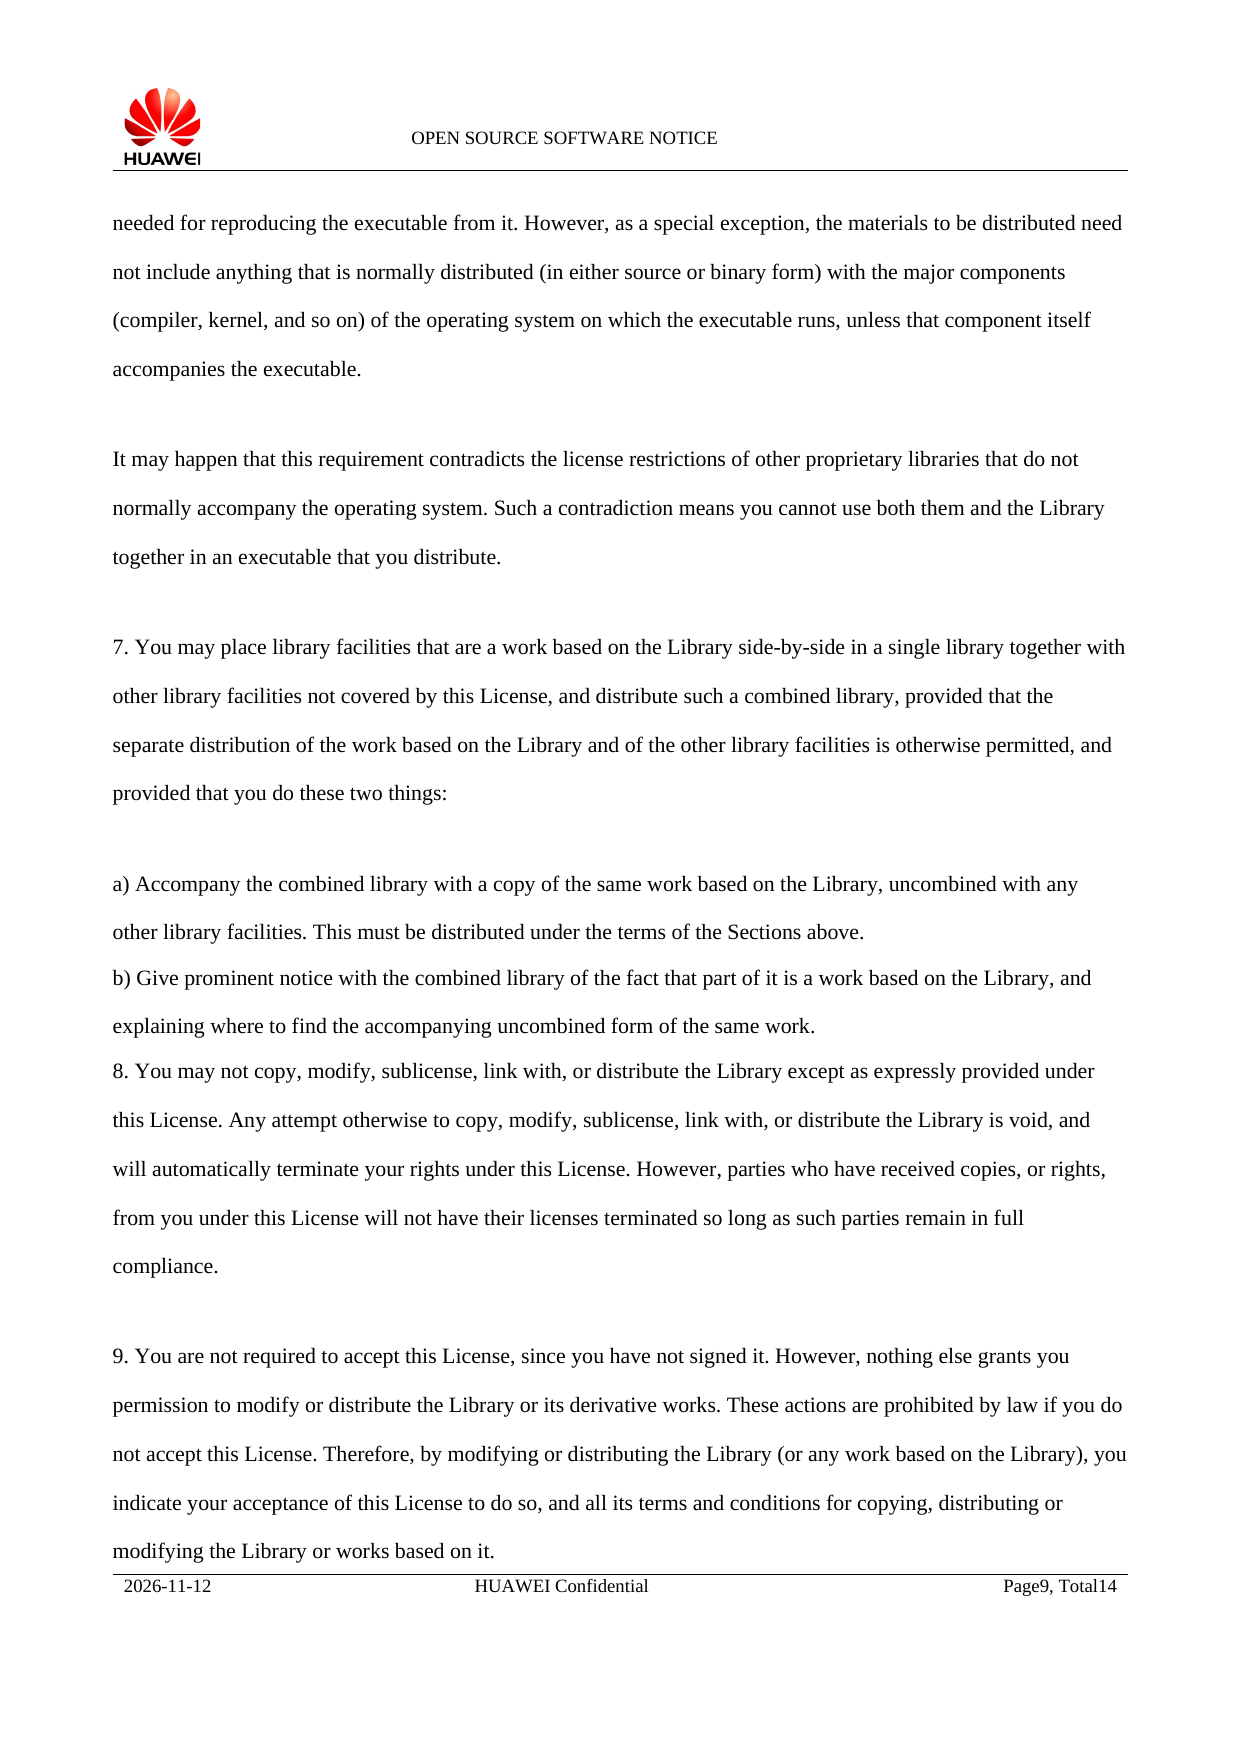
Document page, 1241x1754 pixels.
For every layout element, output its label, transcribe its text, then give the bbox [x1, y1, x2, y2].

text It may happen that this requirement contradicts the license restrictions of other proprietary libraries that do not normally accompany the operating system. Such a contradiction means you cannot use both them and the Library together in an executable that you distribute. [112, 443, 1128, 573]
text 9. You are not required to accept this License, since you have not signed it. However, nothing else grants you permission to modify or distribute the Library or its derivative works. These actions are prohibited by law if you do not accept this License. Therefore, by modifying or distributing the Library (or any work based on the Library), you indicate your acceptance of this License to do so, and all its terms and conditions for copying, distributing or modifying the Library or works based on it. [112, 1340, 1128, 1567]
text 7. You may place library facilities that are a work based on the Library side-by-side in a single library together with other library facilities not covered by this License, and distribute such a combined library, provided that the separate distribution of the work based on the Library and of the other library facilities is otherwise permitted, and provided that you do these two things: [112, 631, 1128, 809]
text b) Give prominent notice with the combined library of the fact that part of it is a work based on the Library, and explaining where to find the accompanying uncombined form of the same work. [112, 961, 1128, 1042]
text a) Accompany the combined library with a copy of the same work based on the Library, uncombined with any other library facilities. This must be distributed under the terms of the Sections above. [112, 867, 1128, 948]
picture [124, 88, 201, 165]
text 8. You may not copy, modify, sublicense, link with, or distribute the Library except as expressly provided under this License. Any attempt otherwise to copy, modify, sublicense, link with, or distribute the Library is void, and will automatically terminate your rights under this License. However, parties who have received copies, or rights, from you under this License will not have their licenses terminated so long as such parties remain in full compliance. [112, 1055, 1128, 1282]
